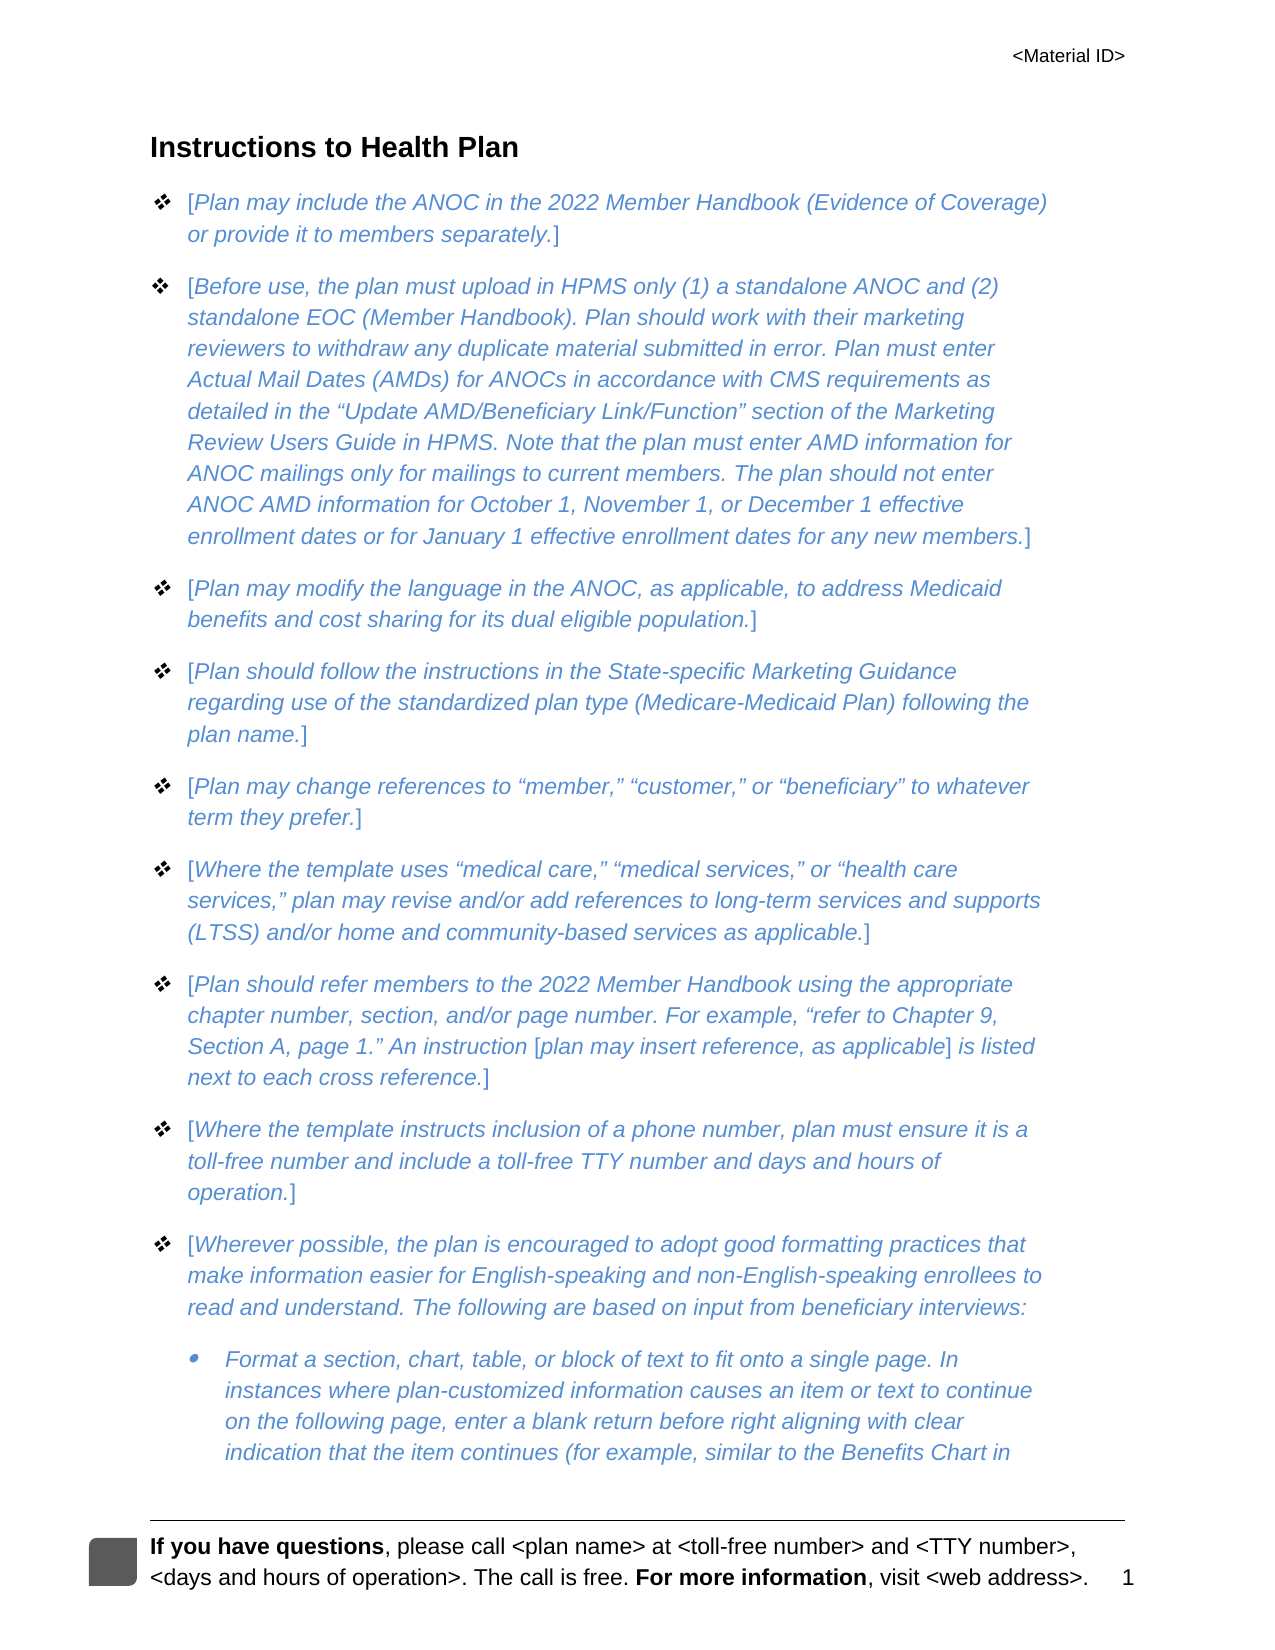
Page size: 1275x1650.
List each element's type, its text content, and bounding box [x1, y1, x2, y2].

list [Wherever possible, the plan is encouraged to adopt good formatting practices that make information easier for English-speaking and non-English-speaking enrollees to read and understand. The following are based on input from beneficiary interviews: [150, 1227, 1050, 1321]
list [Before use, the plan must upload in HPMS only (1) a standalone ANOC and (2) standalone EOC (Member Handbook). Plan should work with their marketing reviewers to withdraw any duplicate material submitted in error. Plan must enter Actual Mail Dates (AMDs) for ANOCs in accordance with CMS requirements as detailed in the “Update AMD/Beneficiary Link/Function” section of the Marketing Review Users Guide in HPMS. Note that the plan must enter AMD information for ANOC mailings only for mailings to current members. The plan should not enter ANOC AMD information for October 1, November 1, or December 1 effective enrollment dates or for January 1 effective enrollment dates for any new members.] [150, 269, 1050, 550]
list [Where the template instructs inclusion of a phone number, plan must ensure it is a toll-free number and include a toll-free TTY number and days and hours of operation.] [150, 1113, 1050, 1207]
list [Plan may modify the language in the ANOC, as applicable, to address Medicaid benefits and cost sharing for its dual eligible population.] [150, 571, 1050, 634]
list [Plan should follow the instructions in the State-specific Marketing Guidance regarding use of the standardized plan type (Medicare-Medicaid Plan) following the plan name.] [150, 654, 1050, 748]
list [Plan may include the ANOC in the 2022 Member Handbook (Evidence of Coverage) or provide it to members separately.] [150, 186, 1050, 248]
list [Where the template uses “medical care,” “medical services,” or “health care services,” plan may revise and/or add references to long-term services and supports (LTSS) and/or home and community-based services as applicable.] [150, 852, 1050, 946]
list [Plan should refer members to the 2022 Member Handbook using the appropriate chapter number, section, and/or page number. For example, “refer to Chapter 9, Section A, page 1.” An instruction [plan may insert reference, as applicable] is listed next to each cross reference.] [150, 967, 1050, 1092]
text Instructions to Health Plan [150, 127, 1125, 165]
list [187, 1342, 1050, 1467]
list [Plan may change references to “member,” “customer,” or “beneficiary” to whatever term they prefer.] [150, 769, 1050, 832]
